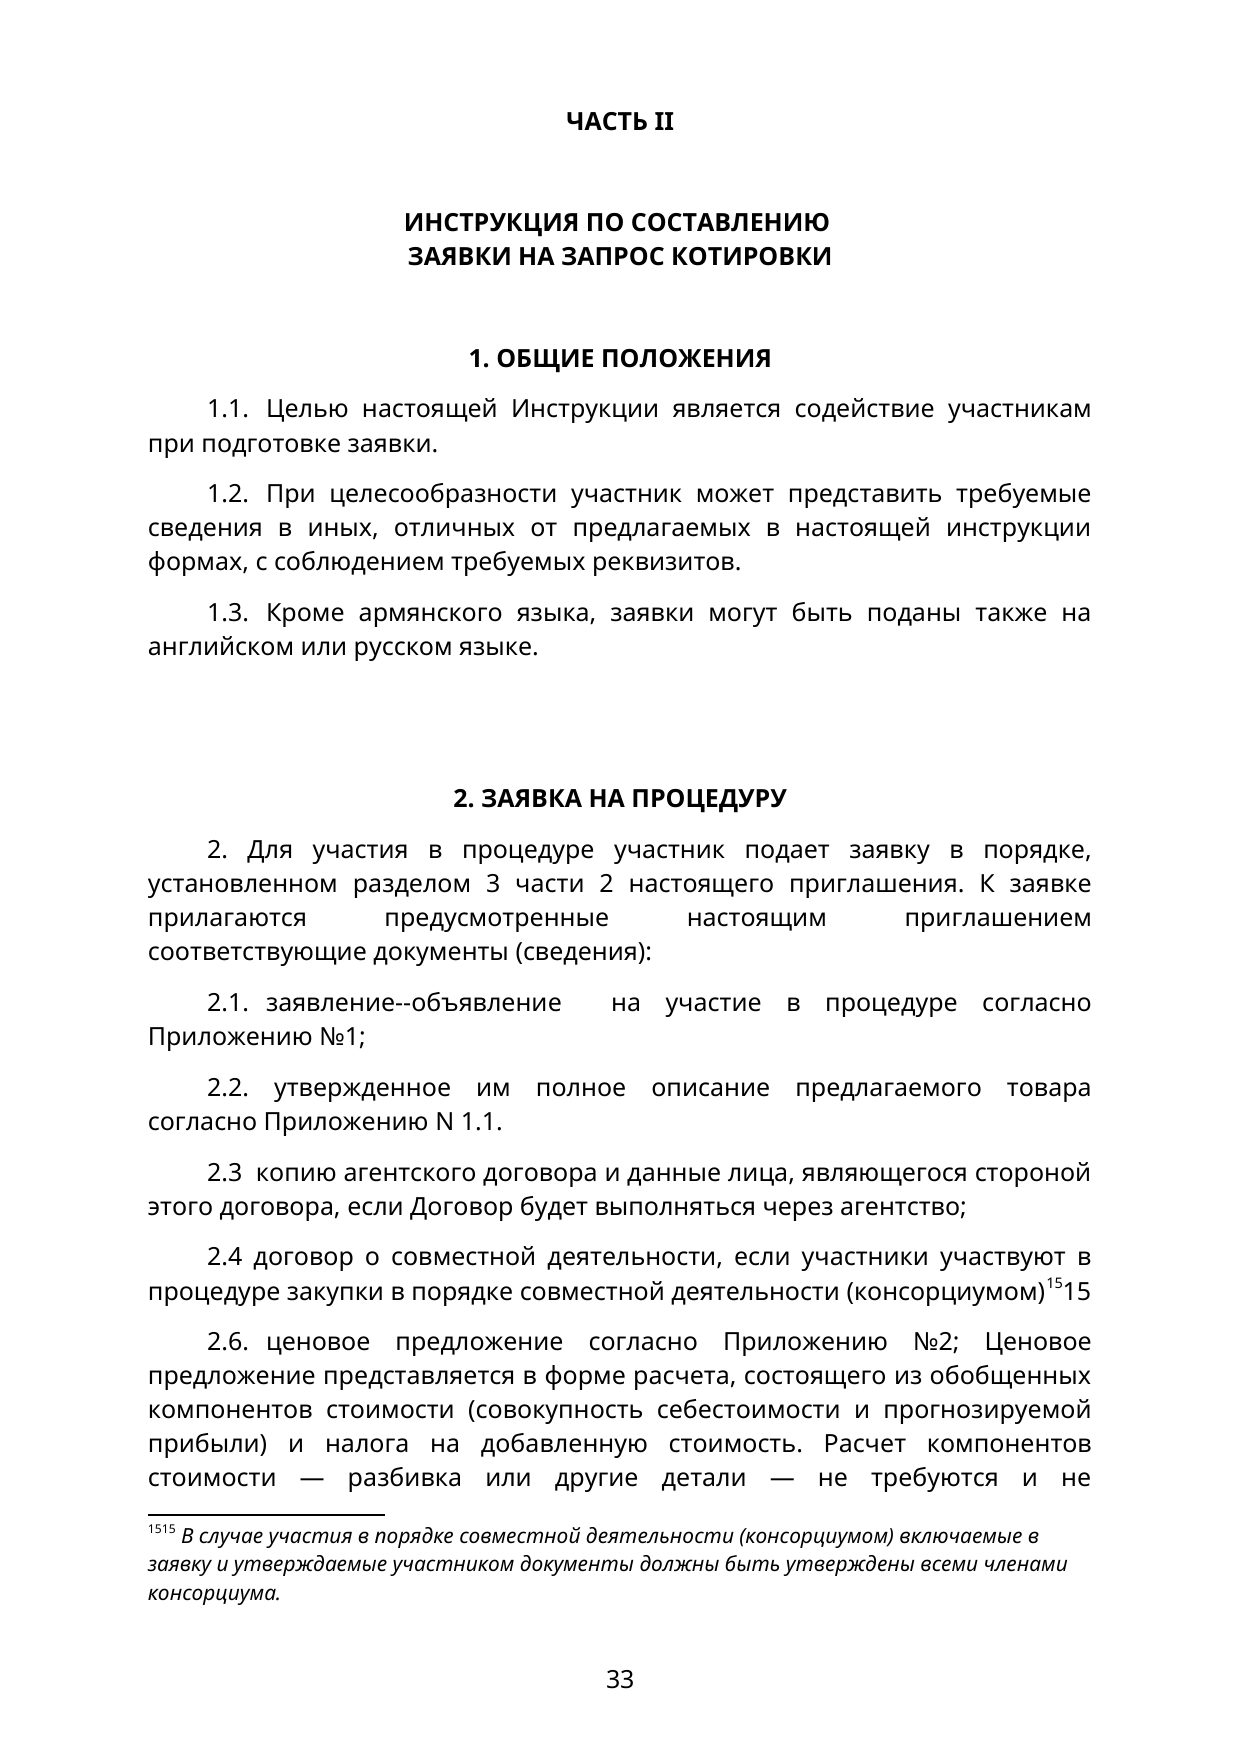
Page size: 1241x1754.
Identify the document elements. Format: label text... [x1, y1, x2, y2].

text 2.4 договор о совместной деятельности, если участники участвуют в процедуре закупки в порядке совместной деятельности (консорциумом)15 [148, 1239, 1092, 1307]
text 2. Для участия в процедуре участник подает заявку в порядке, установленном разделом 3 части 2 настоящего приглашения. К заявке прилагаются предусмотренные настоящим приглашением соответствующие документы (сведения): [148, 832, 1092, 968]
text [148, 1324, 1092, 1494]
text 2.1. заявление--объявлениe на участие в процедуре согласно Приложению №1; [148, 985, 1092, 1053]
text 2. ЗАЯВКА НА ПРОЦЕДУРУ [148, 781, 1092, 815]
text ЧАСТЬ II [148, 103, 1092, 137]
text 2.2. утвержденнoе им полное описание предлагаемого товара согласно Приложению N 1.1. [148, 1069, 1092, 1138]
text 1.1. Целью настоящей Инструкции является содействие участникам при подготовке заявки. [148, 391, 1092, 459]
text 1. ОБЩИЕ ПОЛОЖЕНИЯ [148, 340, 1092, 374]
text ИНСТРУКЦИЯ ПО СОСТАВЛЕНИЮ ЗАЯВКИ НА ЗАПРОС КОТИРОВКИ [148, 205, 1092, 273]
text 2.3 копию агентского договора и данные лица, являющегося стороной этого договора, если Договор будет выполняться через агентство; [148, 1154, 1092, 1222]
text 1.2. При целесообразности участник может представить требуемые сведения в иных, отличных от предлагаемых в настоящей инструкции формах, с соблюдением требуемых реквизитов. [148, 476, 1092, 578]
text 1.3. Кроме армянского языка, заявки могут быть поданы также на английском или русском языке. [148, 595, 1092, 663]
